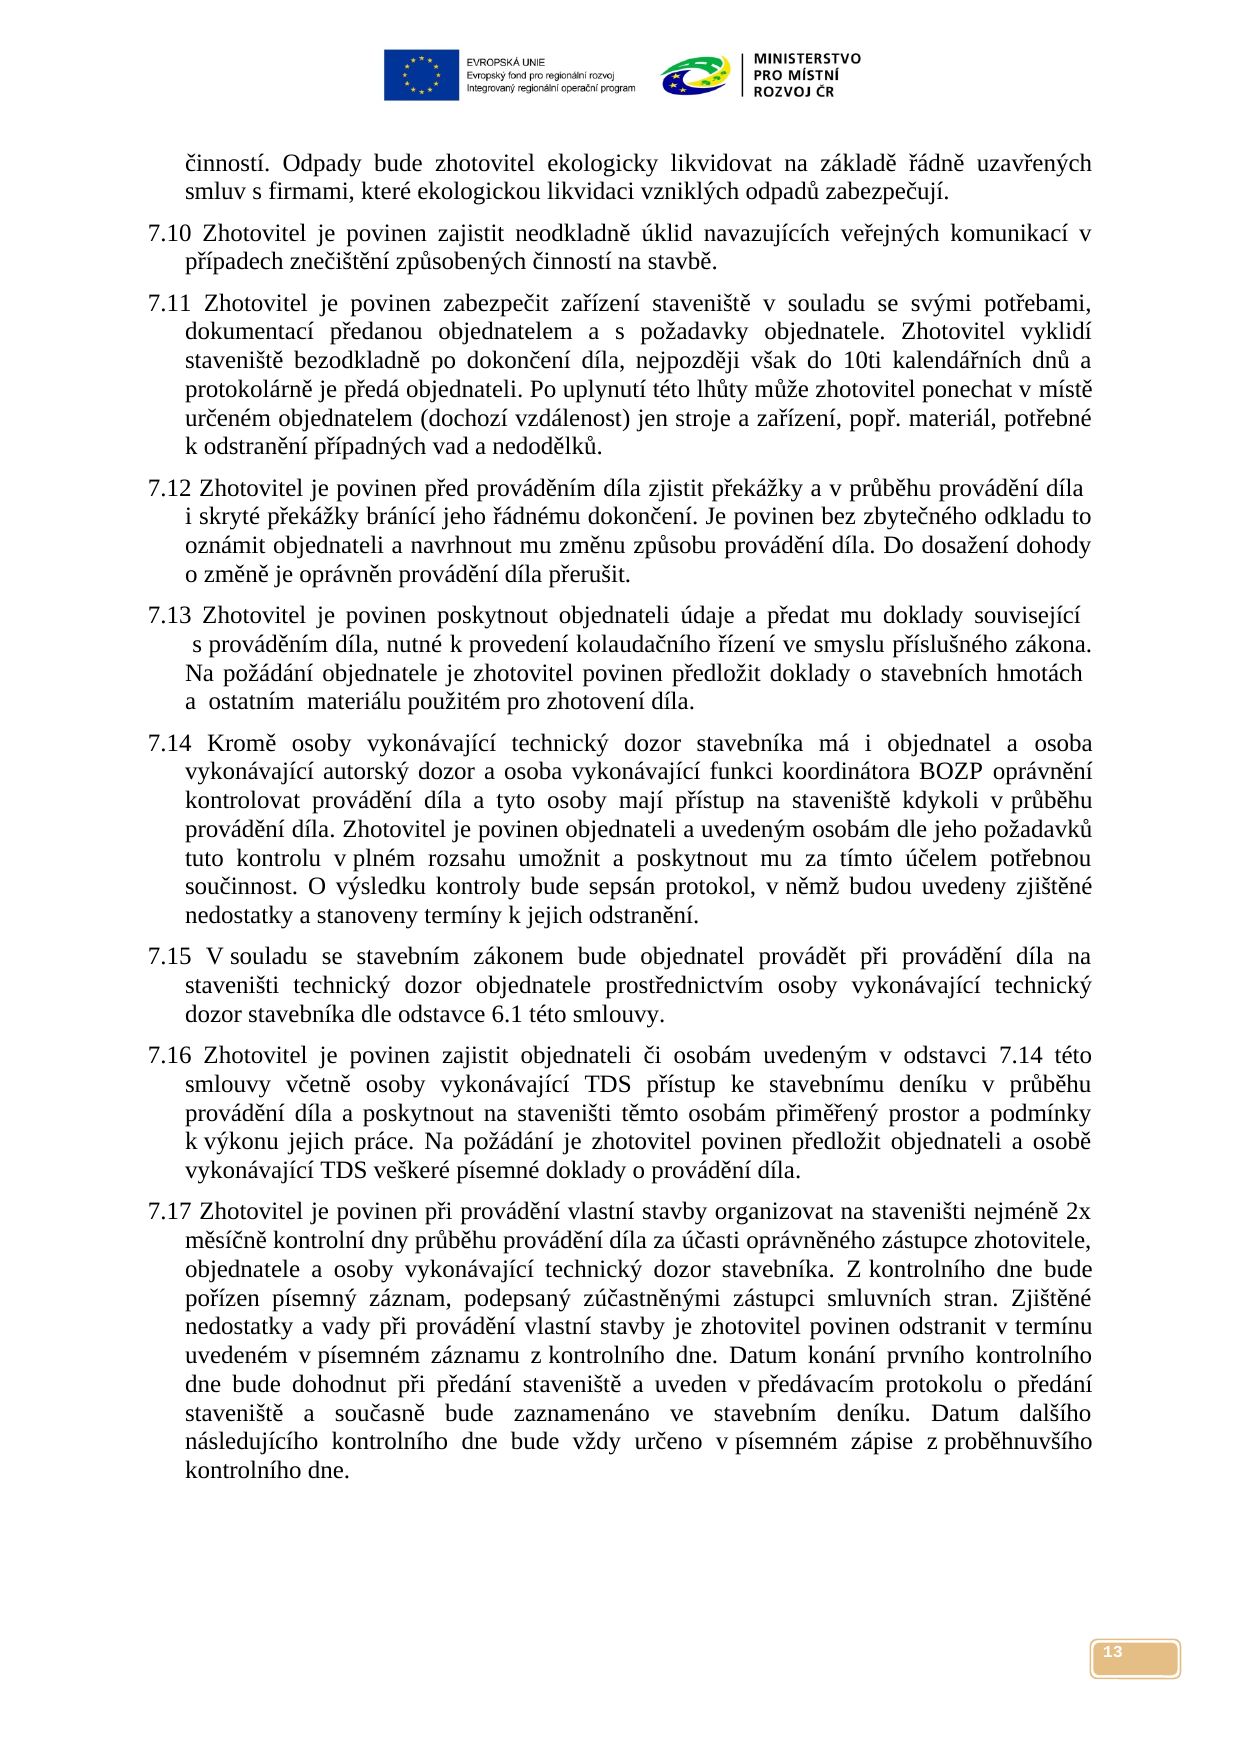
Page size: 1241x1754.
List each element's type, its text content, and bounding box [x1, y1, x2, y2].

text 7.11 Zhotovitel je povinen zabezpečit zařízení staveniště v souladu se svými potřebami, dokumentací předanou objednatelem a s požadavky objednatele. Zhotovitel vyklidí staveniště bezodkladně po dokončení díla, nejpozději však do 10ti kalendářních dnů a protokolárně je předá objednateli. Po uplynutí této lhůty může zhotovitel ponechat v místě určeném objednatelem (dochozí vzdálenost) jen stroje a zařízení, popř. materiál, potřebné k odstranění případných vad a nedodělků. [148, 288, 1093, 460]
picture [367, 32, 877, 117]
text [148, 148, 1093, 205]
text 7.15 V souladu se stavebním zákonem bude objednatel provádět při provádění díla na staveništi technický dozor objednatele prostřednictvím osoby vykonávající technický dozor stavebníka dle odstavce 6.1 této smlouvy. [148, 941, 1093, 1028]
text 7.13 Zhotovitel je povinen poskytnout objednateli údaje a předat mu doklady související s prováděním díla, nutné k provedení kolaudačního řízení ve smyslu příslušného zákona. Na požádání objednatele je zhotovitel povinen předložit doklady o stavebních hmotách a ostatním materiálu použitém pro zhotovení díla. [148, 600, 1093, 715]
text 7.17 Zhotovitel je povinen při provádění vlastní stavby organizovat na staveništi nejméně 2x měsíčně kontrolní dny průběhu provádění díla za účasti oprávněného zástupce zhotovitele, objednatele a osoby vykonávající technický dozor stavebníka. Z kontrolního dne bude pořízen písemný záznam, podepsaný zúčastněnými zástupci smluvních stran. Zjištěné nedostatky a vady při provádění vlastní stavby je zhotovitel povinen odstranit v termínu uvedeném v písemném záznamu z kontrolního dne. Datum konání prvního kontrolního dne bude dohodnut při předání staveniště a uveden v předávacím protokolu o předání staveniště a současně bude zaznamenáno ve stavebním deníku. Datum dalšího následujícího kontrolního dne bude vždy určeno v písemném zápise z proběhnuvšího kontrolního dne. [148, 1196, 1093, 1484]
text 7.10 Zhotovitel je povinen zajistit neodkladně úklid navazujících veřejných komunikací v případech znečištění způsobených činností na stavbě. [148, 218, 1093, 275]
text 7.16 Zhotovitel je povinen zajistit objednateli či osobám uvedeným v odstavci 7.14 této smlouvy včetně osoby vykonávající TDS přístup ke stavebnímu deníku v průběhu provádění díla a poskytnout na staveništi těmto osobám přiměřený prostor a podmínky k výkonu jejich práce. Na požádání je zhotovitel povinen předložit objednateli a osobě vykonávající TDS veškeré písemné doklady o provádění díla. [148, 1040, 1093, 1184]
text 7.12 Zhotovitel je povinen před prováděním díla zjistit překážky a v průběhu provádění díla i skryté překážky bránící jeho řádnému dokončení. Je povinen bez zbytečného odkladu to oznámit objednateli a navrhnout mu změnu způsobu provádění díla. Do dosažení dohody o změně je oprávněn provádění díla přerušit. [148, 473, 1093, 588]
text 7.14 Kromě osoby vykonávající technický dozor stavebníka má i objednatel a osoba vykonávající autorský dozor a osoba vykonávající funkci koordinátora BOZP oprávnění kontrolovat provádění díla a tyto osoby mají přístup na staveniště kdykoli v průběhu provádění díla. Zhotovitel je povinen objednateli a uvedeným osobám dle jeho požadavků tuto kontrolu v plném rozsahu umožnit a poskytnout mu za tímto účelem potřebnou součinnost. O výsledku kontroly bude sepsán protokol, v němž budou uvedeny zjištěné nedostatky a stanoveny termíny k jejich odstranění. [148, 728, 1093, 929]
